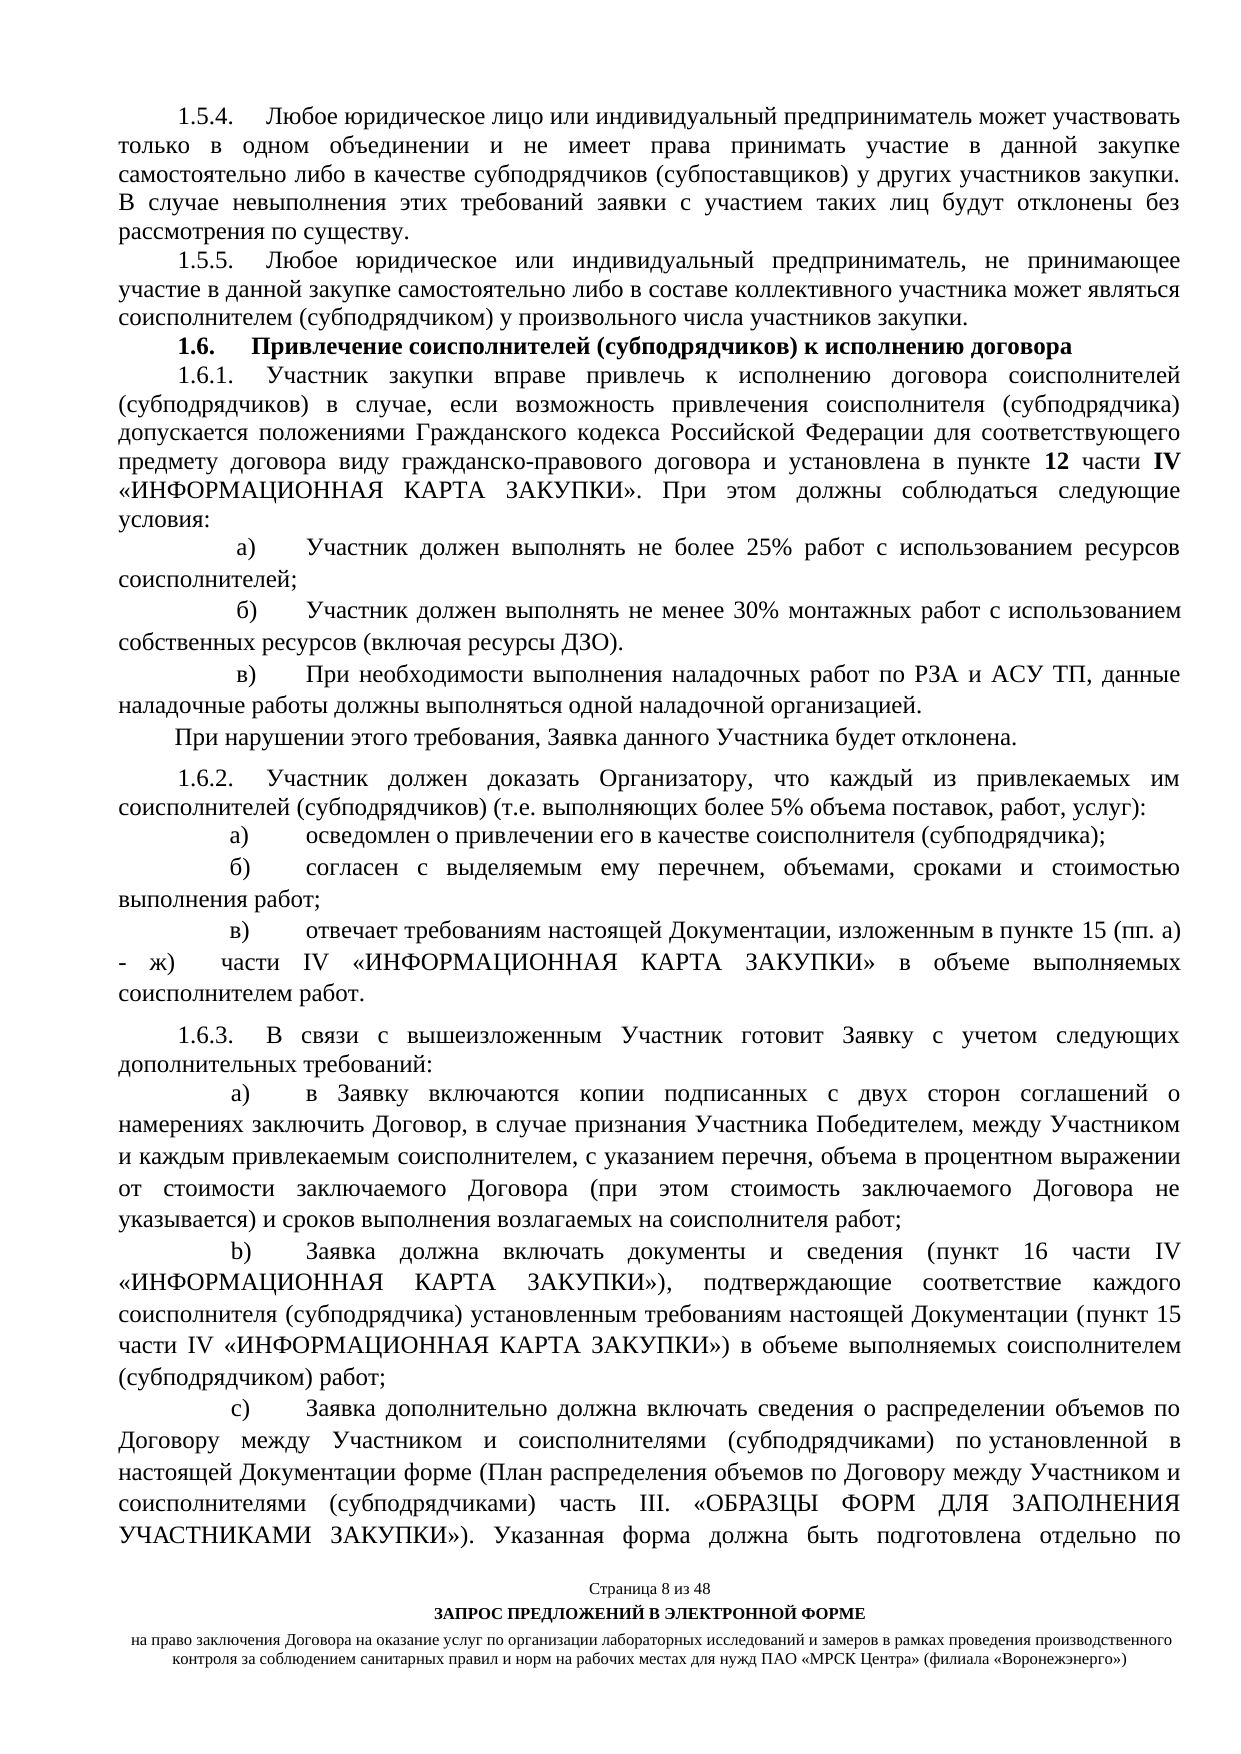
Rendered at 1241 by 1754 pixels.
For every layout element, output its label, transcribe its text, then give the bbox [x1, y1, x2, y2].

subtitle Любое юридическое лицо или индивидуальный предприниматель может участвовать только в одном объединении и не имеет права принимать участие в данной закупке самостоятельно либо в качестве субподрядчиков (субпоставщиков) у других участников закупки. В случае невыполнения этих требований заявки с участием таких лиц будут отклонены без рассмотрения по существу. [118, 101, 1181, 245]
list Заявка должна включать документы и сведения (пункт 16 части IV «ИНФОРМАЦИОННАЯ КАРТА ЗАКУПКИ»), подтверждающие соответствие каждого соисполнителя (субподрядчика) установленным требованиям настоящей Документации (пункт 15 части IV «ИНФОРМАЦИОННАЯ КАРТА ЗАКУПКИ») в объеме выполняемых соисполнителем (субподрядчиком) работ; [118, 1236, 1181, 1391]
subtitle В связи с вышеизложенным Участник готовит Заявку с учетом следующих дополнительных требований: [118, 1020, 1181, 1078]
list При необходимости выполнения наладочных работ по РЗА и АСУ ТП, данные наладочные работы должны выполняться одной наладочной организацией. [118, 659, 1181, 719]
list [118, 1393, 1181, 1548]
list согласен с выделяемым ему перечнем, объемами, сроками и стоимостью выполнения работ; [118, 852, 1181, 912]
text При нарушении этого требования, Заявка данного Участника будет отклонена. [174, 722, 1181, 751]
list отвечает требованиям настоящей Документации, изложенным в пункте 15 (пп. а) - ж) части IV «ИНФОРМАЦИОННАЯ КАРТА ЗАКУПКИ» в объеме выполняемых соисполнителем работ. [118, 915, 1181, 1007]
list осведомлен о привлечении его в качестве соисполнителя (субподрядчика); [118, 821, 1181, 849]
list Участник должен выполнять не более 25% работ c использованием ресурсов соисполнителей; [118, 532, 1181, 593]
subtitle Привлечение соисполнителей (субподрядчиков) к исполнению договора [118, 331, 1181, 360]
subtitle Участник закупки вправе привлечь к исполнению договора соисполнителей (субподрядчиков) в случае, если возможность привлечения соисполнителя (субподрядчика) допускается положениями Гражданского кодекса Российской Федерации для соответствующего предмету договора виду гражданско-правового договора и установлена в пункте 12 части IV «ИНФОРМАЦИОННАЯ КАРТА ЗАКУПКИ». При этом должны соблюдаться следующие условия: [118, 360, 1181, 532]
list в Заявку включаются копии подписанных с двух сторон соглашений о намерениях заключить Договор, в случае признания Участника Победителем, между Участником и каждым привлекаемым соисполнителем, с указанием перечня, объема в процентном выражении от стоимости заключаемого Договора (при этом стоимость заключаемого Договора не указывается) и сроков выполнения возлагаемых на соисполнителя работ; [118, 1078, 1181, 1233]
subtitle Любое юридическое или индивидуальный предприниматель, не принимающее участие в данной закупке самостоятельно либо в составе коллективного участника может являться соисполнителем (субподрядчиком) у произвольного числа участников закупки. [118, 245, 1181, 331]
list Участник должен выполнять не менее 30% монтажных работ c использованием собственных ресурсов (включая ресурсы ДЗО). [118, 596, 1181, 656]
subtitle Участник должен доказать Организатору, что каждый из привлекаемых им соисполнителей (субподрядчиков) (т.е. выполняющих более 5% объема поставок, работ, услуг): [118, 763, 1181, 821]
